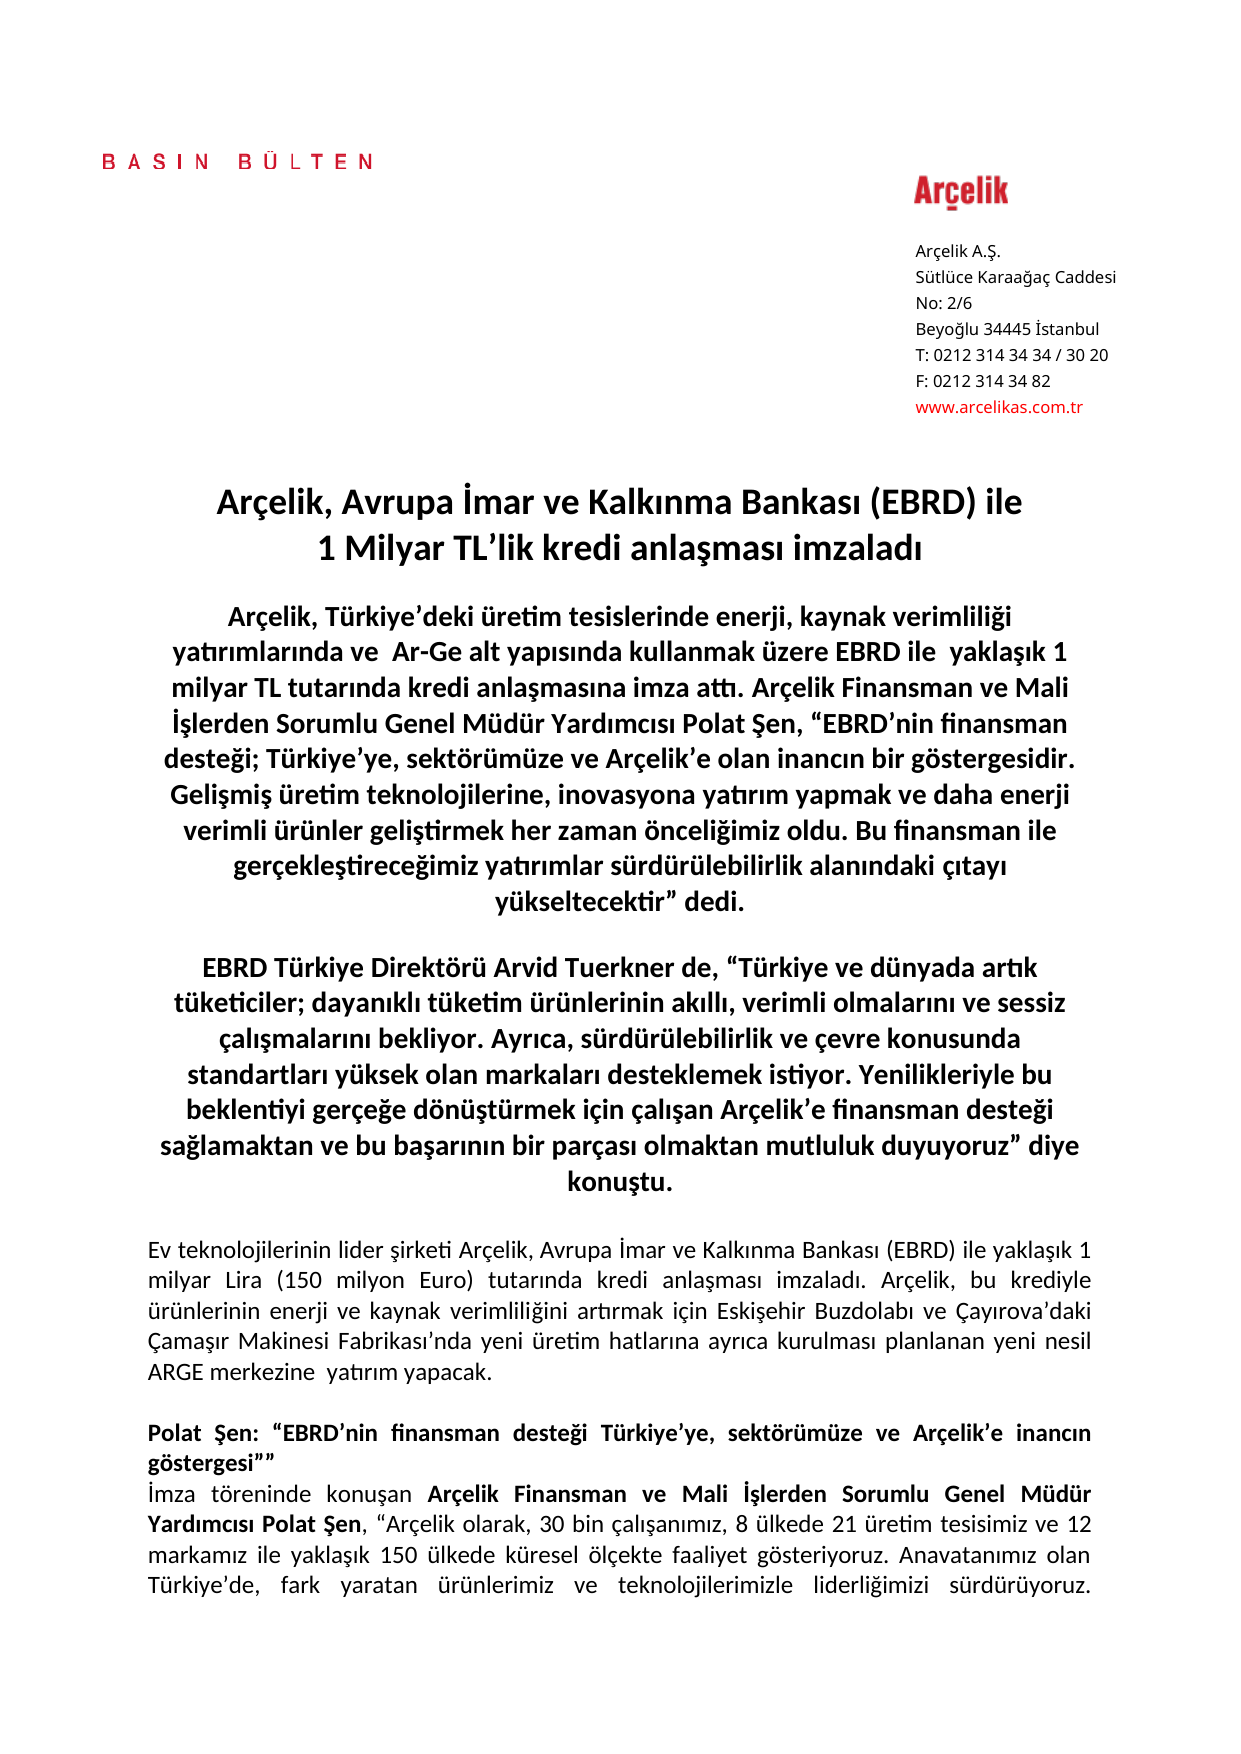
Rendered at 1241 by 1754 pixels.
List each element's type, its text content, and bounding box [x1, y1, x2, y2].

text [148, 1478, 1093, 1600]
text Arçelik, Türkiye’deki üretim tesislerinde enerji, kaynak verimliliği yatırımlarında ve Ar-Ge alt yapısında kullanmak üzere EBRD ile yaklaşık 1 milyar TL tutarında kredi anlaşmasına imza attı. Arçelik Finansman ve Mali İşlerden Sorumlu Genel Müdür Yardımcısı Polat Şen, “EBRD’nin finansman desteği; Türkiye’ye, sektörümüze ve Arçelik’e olan inancın bir göstergesidir. Gelişmiş üretim teknolojilerine, inovasyona yatırım yapmak ve daha enerji verimli ürünler geliştirmek her zaman önceliğimiz oldu. Bu finansman ile gerçekleştireceğimiz yatırımlar sürdürülebilirlik alanındaki çıtayı yükseltecektir” dedi. [148, 598, 1093, 918]
text Beyoğlu 34445 İstanbul [915, 318, 1211, 341]
text www.arcelikas.com.tr [915, 396, 1211, 419]
text Ev teknolojilerinin lider şirketi Arçelik, Avrupa İmar ve Kalkınma Bankası (EBRD) ile yaklaşık 1 milyar Lira (150 milyon Euro) tutarında kredi anlaşması imzaladı. Arçelik, bu krediyle ürünlerinin enerji ve kaynak verimliliğini artırmak için Eskişehir Buzdolabı ve Çayırova’daki Çamaşır Makinesi Fabrikası’nda yeni üretim hatlarına ayrıca kurulması planlanan yeni nesil ARGE merkezine yatırım yapacak. [148, 1234, 1093, 1387]
text Polat Şen: “EBRD’nin finansman desteği Türkiye’ye, sektörümüze ve Arçelik’e inancın göstergesi”” [148, 1417, 1093, 1478]
text T: 0212 314 34 34 / 30 20 [915, 344, 1211, 367]
text Sütlüce Karaağaç Caddesi [915, 266, 1211, 288]
text Arçelik A.Ş. [915, 240, 1211, 262]
text F: 0212 314 34 82 [915, 370, 1211, 393]
text Arçelik, Avrupa İmar ve Kalkınma Bankası (EBRD) ile [148, 478, 1093, 524]
text EBRD Türkiye Direktörü Arvid Tuerkner de, “Türkiye ve dünyada artık tüketiciler; dayanıklı tüketim ürünlerinin akıllı, verimli olmalarını ve sessiz çalışmalarını bekliyor. Ayrıca, sürdürülebilirlik ve çevre konusunda standartları yüksek olan markaları desteklemek istiyor. Yenilikleriyle bu beklentiyi gerçeğe dönüştürmek için çalışan Arçelik’e finansman desteği sağlamaktan ve bu başarının bir parçası olmaktan mutluluk duyuyoruz” diye konuştu. [148, 949, 1093, 1198]
text No: 2/6 [915, 292, 1211, 314]
text 1 Milyar TL’lik kredi anlaşması imzaladı [148, 524, 1093, 570]
